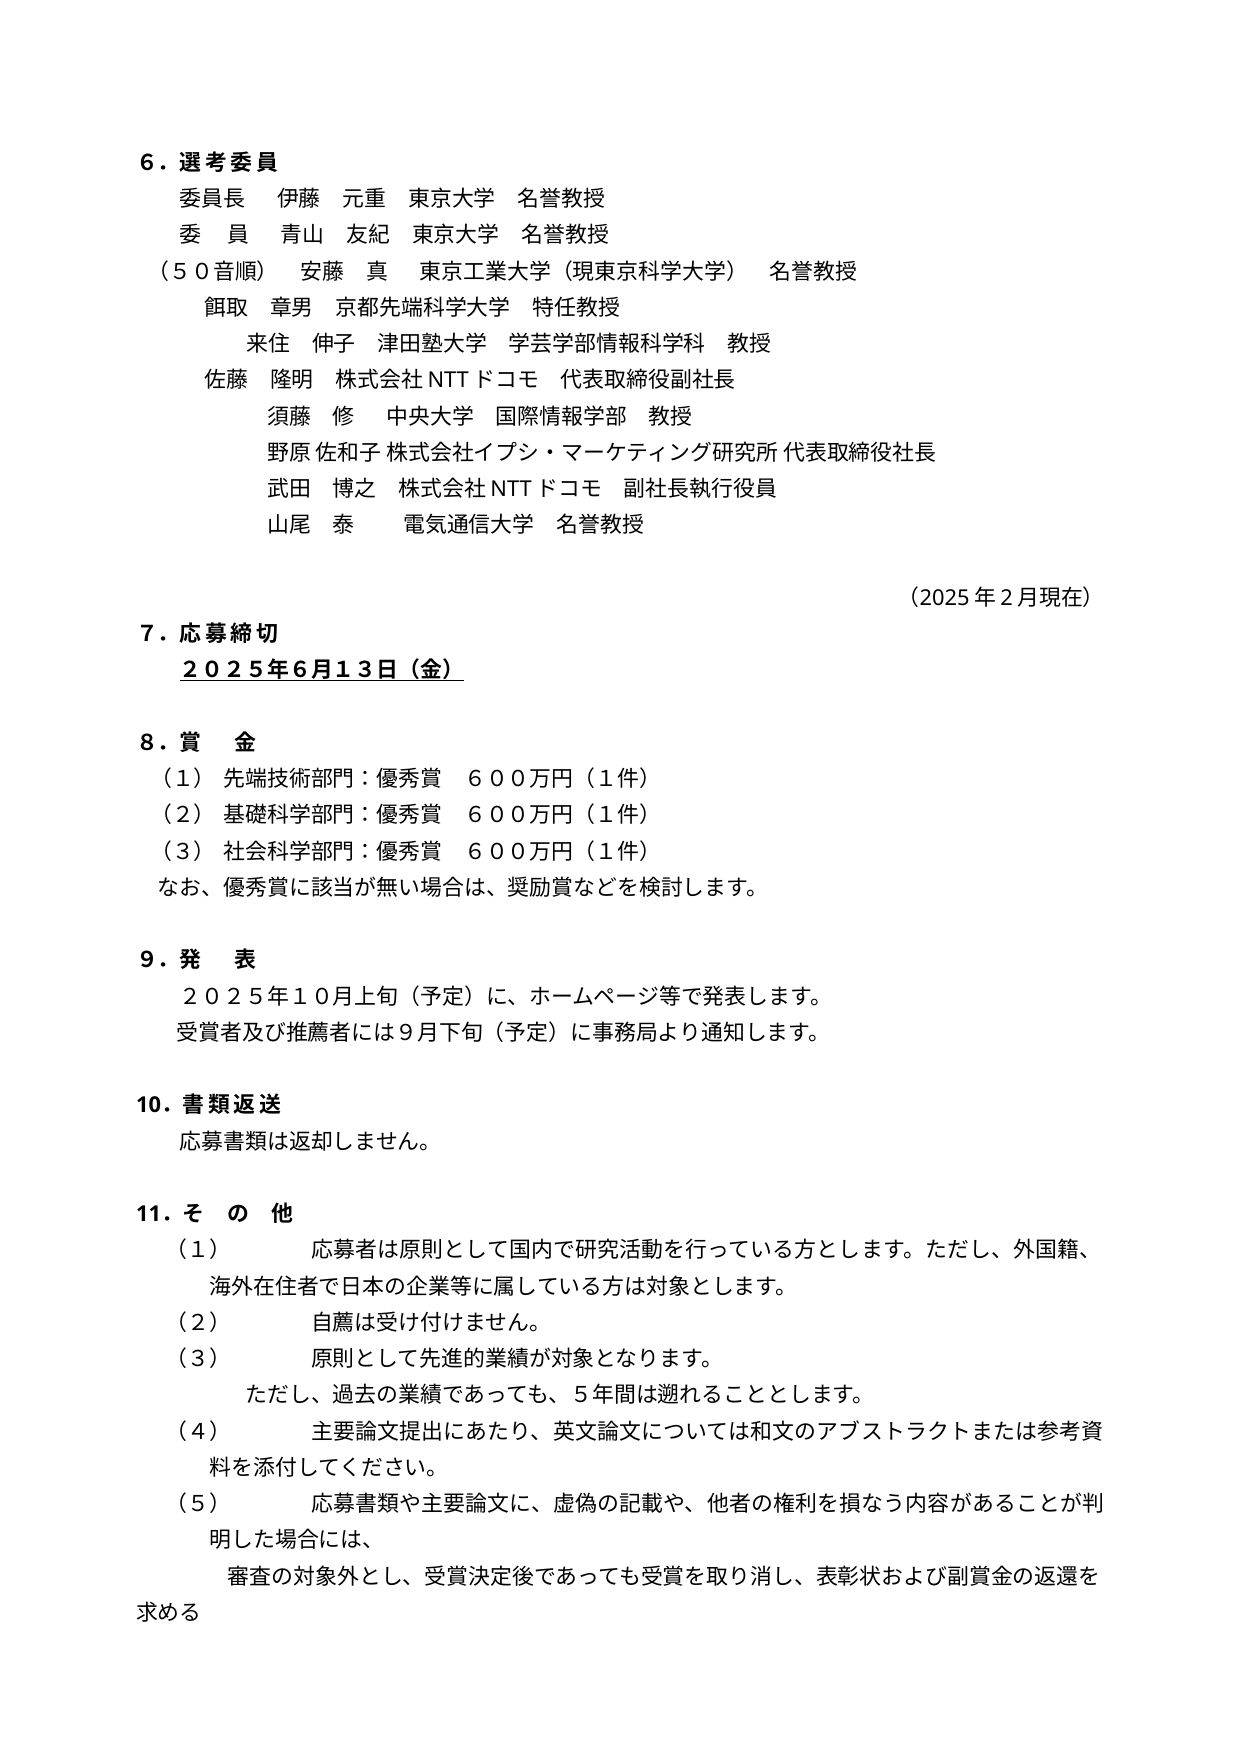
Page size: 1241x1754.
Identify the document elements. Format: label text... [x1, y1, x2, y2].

text 来住 伸子 津田塾大学 学芸学部情報科学科 教授 [136, 324, 1104, 360]
text 委員長 伊藤 元重 東京大学 名誉教授 委 員 青山 友紀 東京大学 名誉教授 [136, 179, 1104, 251]
text 応募書類は返却しません。 [136, 1121, 1104, 1158]
text 10．書類返送 [136, 1085, 1104, 1121]
text 山尾 泰 電気通信大学 名誉教授 [136, 505, 1104, 541]
list 応募者は原則として国内で研究活動を行っている方とします。ただし、外国籍、海外在住者で日本の企業等に属している方は対象とします。 [166, 1230, 1104, 1303]
text ２０２５年６月１３日（金） [136, 650, 1104, 686]
text ８．賞金 [136, 723, 1104, 759]
list 社会科学部門：優秀賞 ６００万円（１件） [150, 831, 1104, 868]
text なお、優秀賞に該当が無い場合は、奨励賞などを検討します。 [136, 868, 1104, 904]
text 餌取 章男 京都先端科学大学 特任教授 [136, 288, 1104, 324]
text ただし、過去の業績であっても、５年間は遡れることとします。 [136, 1375, 1104, 1411]
list 原則として先進的業績が対象となります。 [166, 1339, 1104, 1375]
text ９．発表 [136, 940, 1104, 976]
text 須藤 修 中央大学 国際情報学部 教授 [136, 396, 1104, 433]
text 審査の対象外とし、受賞決定後であっても受賞を取り消し、表彰状および副賞金の返還を求める [136, 1556, 1104, 1629]
list 基礎科学部門：優秀賞 ６００万円（１件） [150, 795, 1104, 831]
list 応募書類や主要論文に、虚偽の記載や、他者の権利を損なう内容があることが判明した場合には、 [166, 1484, 1104, 1556]
list 先端技術部門：優秀賞 ６００万円（１件） [150, 759, 1104, 795]
text （５０音順） 安藤 真 東京工業大学（現東京科学大学） 名誉教授 [136, 251, 1104, 288]
list 主要論文提出にあたり、英文論文については和文のアブストラクトまたは参考資料を添付してください。 [166, 1411, 1104, 1484]
text ２０２５年１０月上旬（予定）に、ホームページ等で発表します。 [136, 976, 1104, 1013]
text 11．その他 [136, 1194, 1104, 1230]
text （2025年2月現在） [136, 578, 1104, 614]
text 佐藤 隆明 株式会社NTTドコモ 代表取締役副社長 [136, 360, 1104, 396]
text ７．応募締切 [136, 614, 1104, 650]
text 野原 佐和子 株式会社イプシ・マーケティング研究所 代表取締役社長 [136, 433, 1104, 469]
text ６．選考委員 [136, 143, 1104, 179]
text 武田 博之 株式会社NTTドコモ 副社長執行役員 [136, 469, 1104, 505]
text 受賞者及び推薦者には９月下旬（予定）に事務局より通知します。 [154, 1013, 1104, 1049]
list 自薦は受け付けません。 [166, 1303, 1104, 1339]
